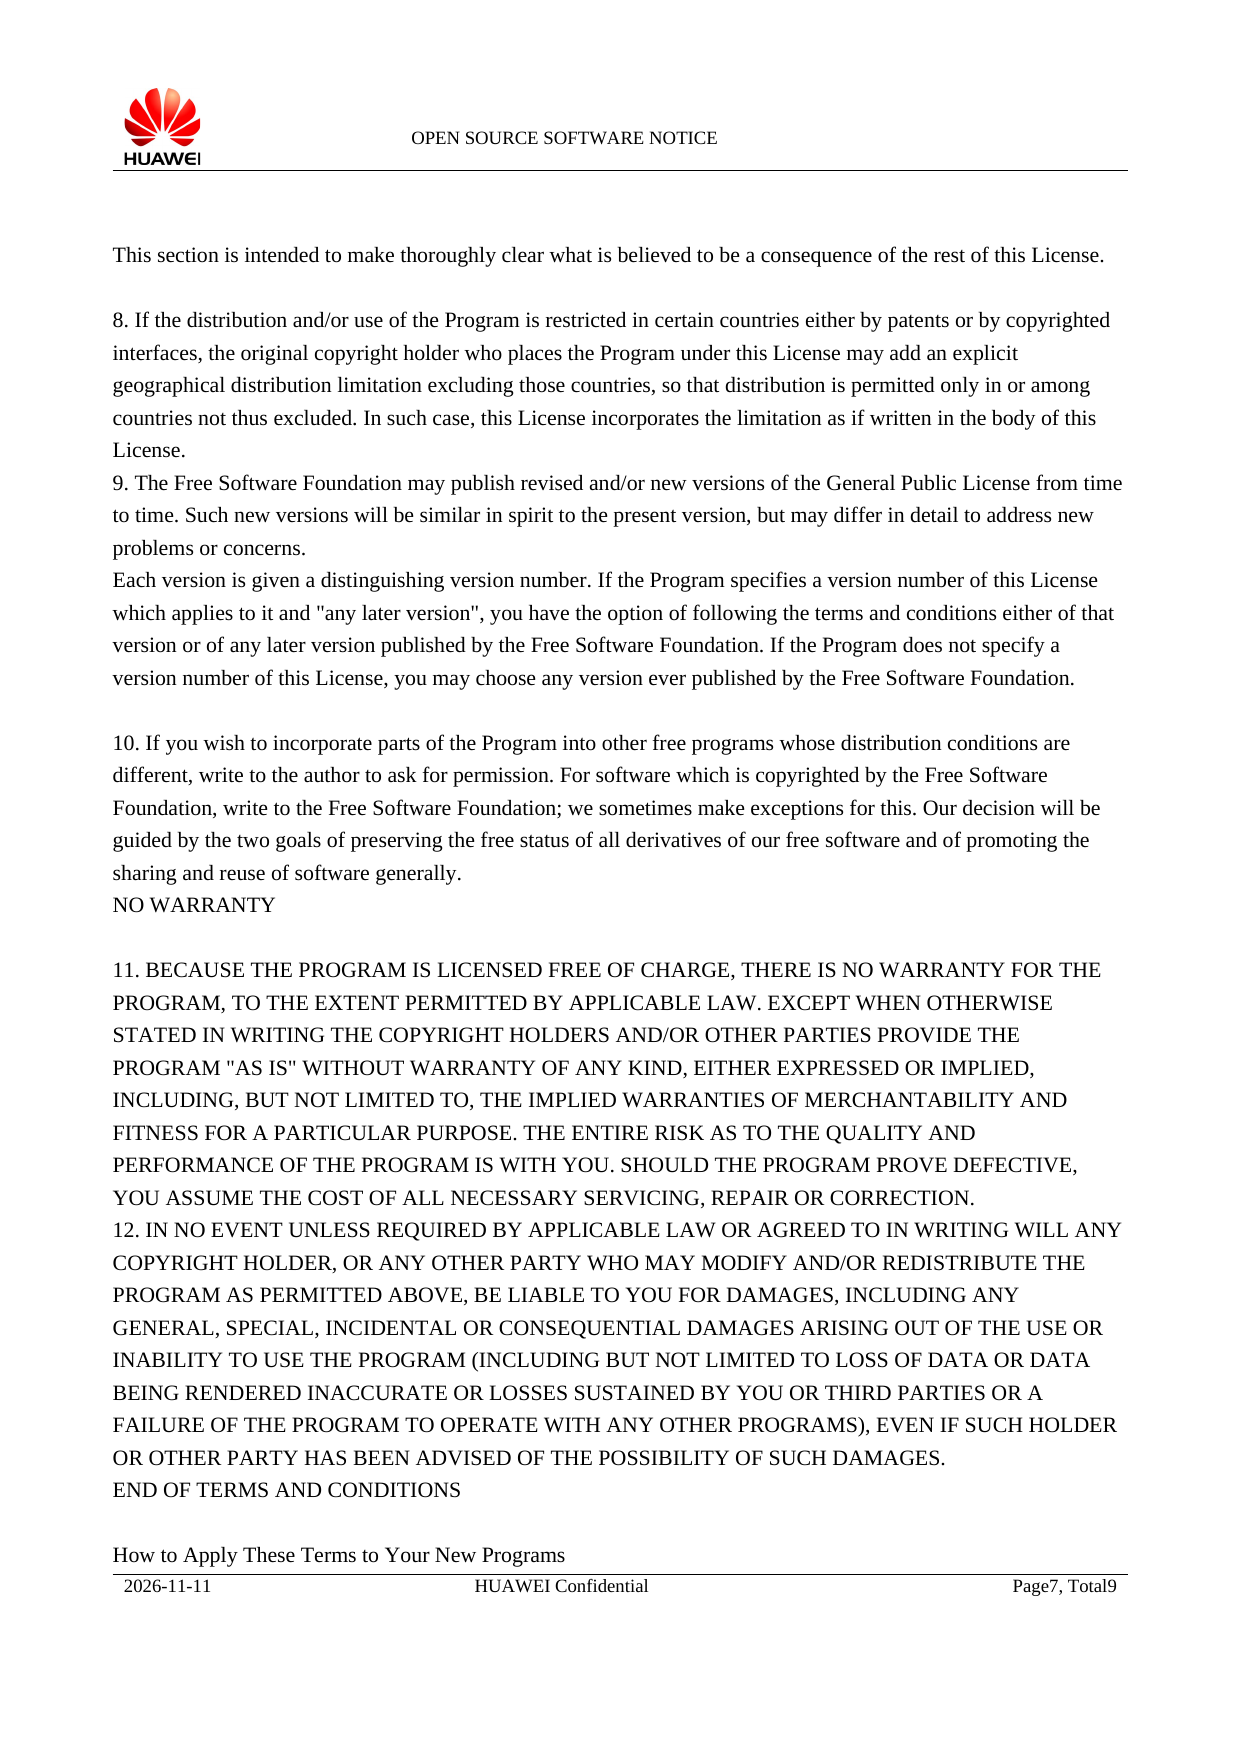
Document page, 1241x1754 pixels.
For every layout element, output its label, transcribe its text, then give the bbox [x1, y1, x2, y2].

picture [124, 88, 201, 165]
